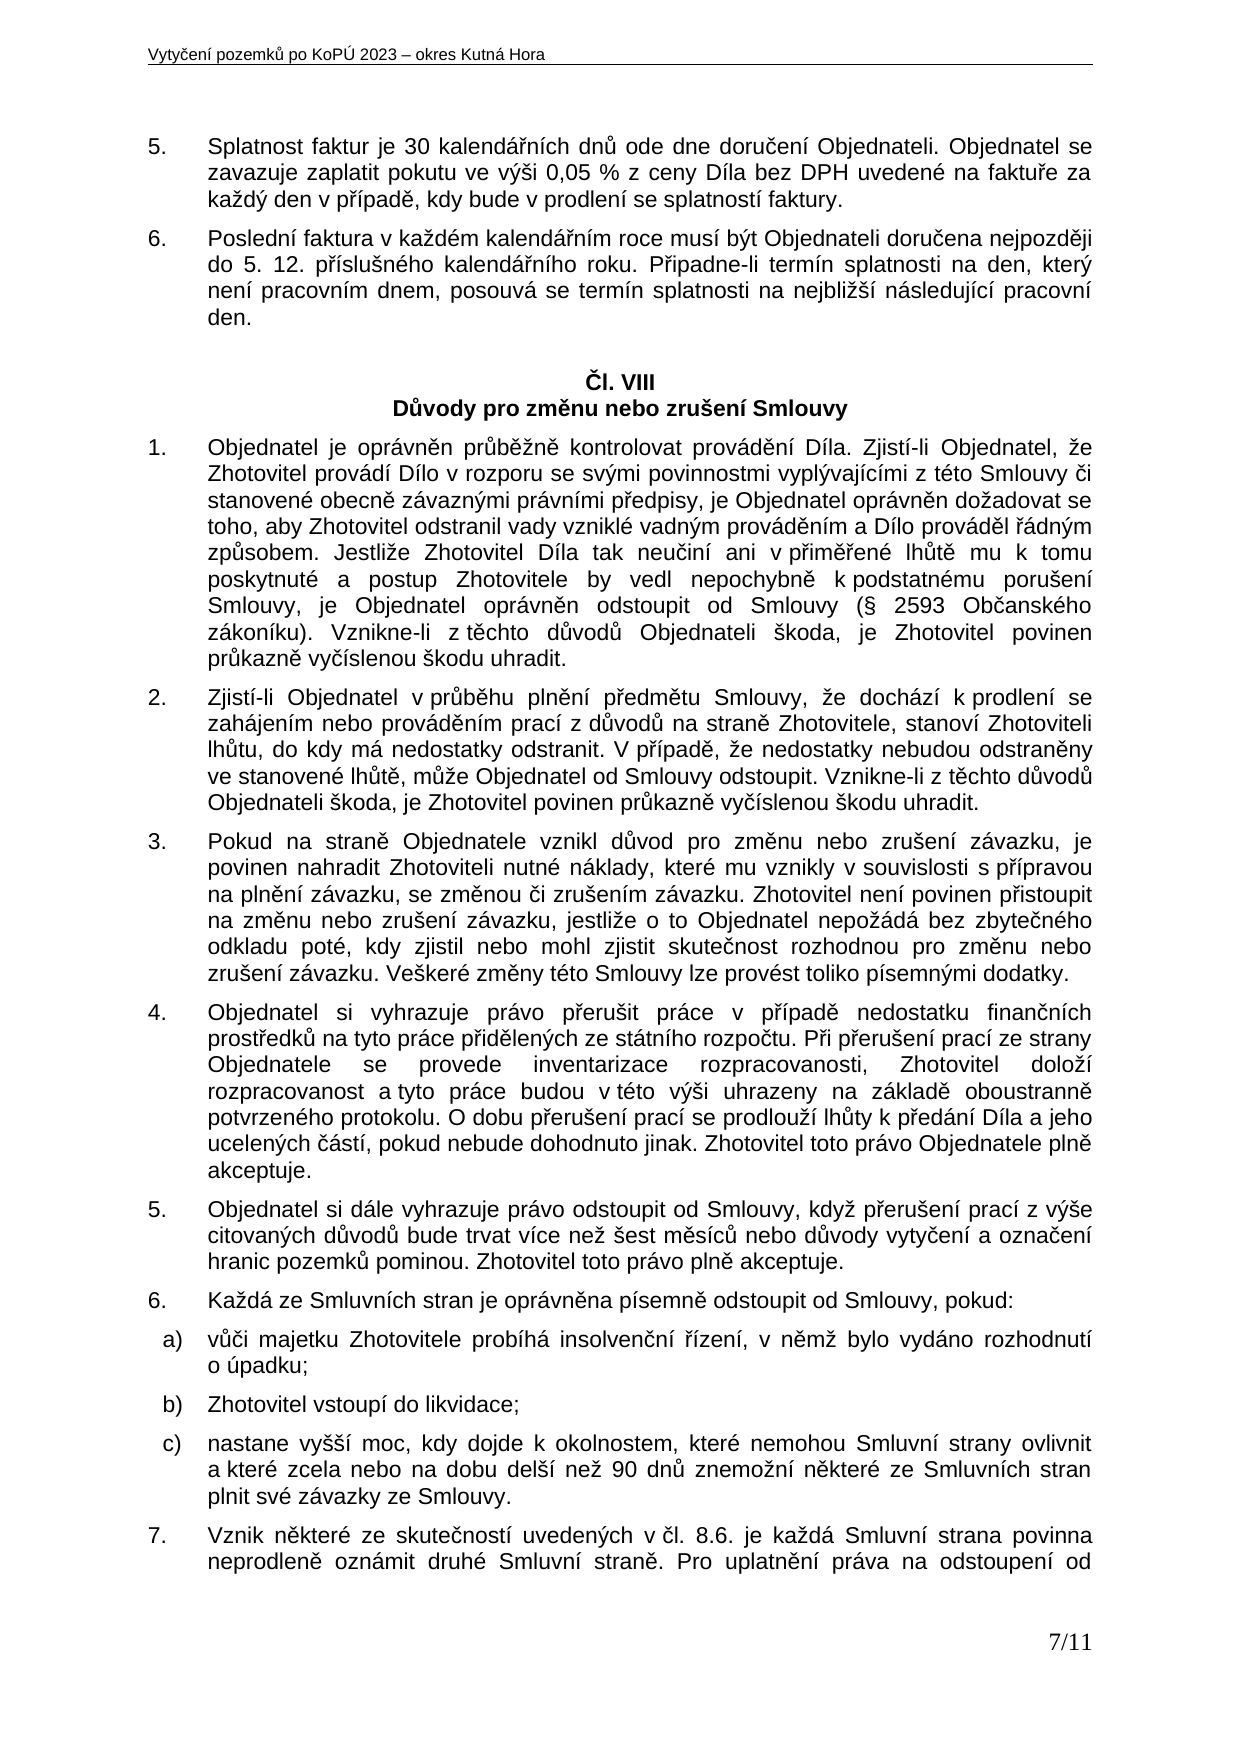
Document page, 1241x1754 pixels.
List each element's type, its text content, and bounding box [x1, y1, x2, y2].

list Zjistí-li Objednatel v průběhu plnění předmětu Smlouvy, že dochází k prodlení se zahájením nebo prováděním prací z důvodů na straně Zhotovitele, stanoví Zhotoviteli lhůtu, do kdy má nedostatky odstranit. V případě, že nedostatky nebudou odstraněny ve stanovené lhůtě, může Objednatel od Smlouvy odstoupit. Vznikne-li z těchto důvodů Objednateli škoda, je Zhotovitel povinen průkazně vyčíslenou škodu uhradit. [148, 684, 1093, 815]
list Objednatel je oprávněn průběžně kontrolovat provádění Díla. Zjistí-li Objednatel, že Zhotovitel provádí Dílo v rozporu se svými povinnostmi vyplývajícími z této Smlouvy či stanovené obecně závaznými právními předpisy, je Objednatel oprávněn dožadovat se toho, aby Zhotovitel odstranil vady vzniklé vadným prováděním a Dílo prováděl řádným způsobem. Jestliže Zhotovitel Díla tak neučiní ani v přiměřené lhůtě mu k tomu poskytnuté a postup Zhotovitele by vedl nepochybně k podstatnému porušení Smlouvy, je Objednatel oprávněn odstoupit od Smlouvy (§ 2593 Občanského zákoníku). Vznikne-li z těchto důvodů Objednateli škoda, je Zhotovitel povinen průkazně vyčíslenou škodu uhradit. [148, 434, 1093, 671]
list vůči majetku Zhotovitele probíhá insolvenční řízení, v němž bylo vydáno rozhodnutí o úpadku; [162, 1326, 1093, 1379]
list Pokud na straně Objednatele vznikl důvod pro změnu nebo zrušení závazku, je povinen nahradit Zhotoviteli nutné náklady, které mu vznikly v souvislosti s přípravou na plnění závazku, se změnou či zrušením závazku. Zhotovitel není povinen přistoupit na změnu nebo zrušení závazku, jestliže o to Objednatel nepožádá bez zbytečného odkladu poté, kdy zjistil nebo mohl zjistit skutečnost rozhodnou pro změnu nebo zrušení závazku. Veškeré změny této Smlouvy lze provést toliko písemnými dodatky. [148, 828, 1093, 986]
list Zhotovitel vstoupí do likvidace; [162, 1391, 1093, 1417]
list Poslední faktura v každém kalendářním roce musí být Objednateli doručena nejpozději do 5. 12. příslušného kalendářního roku. Připadne-li termín splatnosti na den, který není pracovním dnem, posouvá se termín splatnosti na nejbližší následující pracovní den. [148, 224, 1093, 330]
list nastane vyšší moc, kdy dojde k okolnostem, které nemohou Smluvní strany ovlivnit a které zcela nebo na dobu delší než 90 dnů znemožní některé ze Smluvních stran plnit své závazky ze Smlouvy. [162, 1430, 1093, 1509]
list Splatnost faktur je 30 kalendářních dnů ode dne doručení Objednateli. Objednatel se zavazuje zaplatit pokutu ve výši 0,05 % z ceny Díla bez DPH uvedené na faktuře za každý den v případě, kdy bude v prodlení se splatností faktury. [148, 133, 1093, 212]
subtitle Důvody pro změnu nebo zrušení Smlouvy [148, 395, 1093, 421]
list Objednatel si dále vyhrazuje právo odstoupit od Smlouvy, když přerušení prací z výše citovaných důvodů bude trvat více než šest měsíců nebo důvody vytyčení a označení hranic pozemků pominou. Zhotovitel toto právo plně akceptuje. [148, 1196, 1093, 1274]
subtitle Čl. VIII [148, 369, 1093, 395]
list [148, 1522, 1093, 1574]
list Objednatel si vyhrazuje právo přerušit práce v případě nedostatku finančních prostředků na tyto práce přidělených ze státního rozpočtu. Při přerušení prací ze strany Objednatele se provede inventarizace rozpracovanosti, Zhotovitel doloží rozpracovanost a tyto práce budou v této výši uhrazeny na základě oboustranně potvrzeného protokolu. O dobu přerušení prací se prodlouží lhůty k předání Díla a jeho ucelených částí, pokud nebude dohodnuto jinak. Zhotovitel toto právo Objednatele plně akceptuje. [148, 998, 1093, 1183]
list Každá ze Smluvních stran je oprávněna písemně odstoupit od Smlouvy, pokud: [148, 1287, 1093, 1313]
